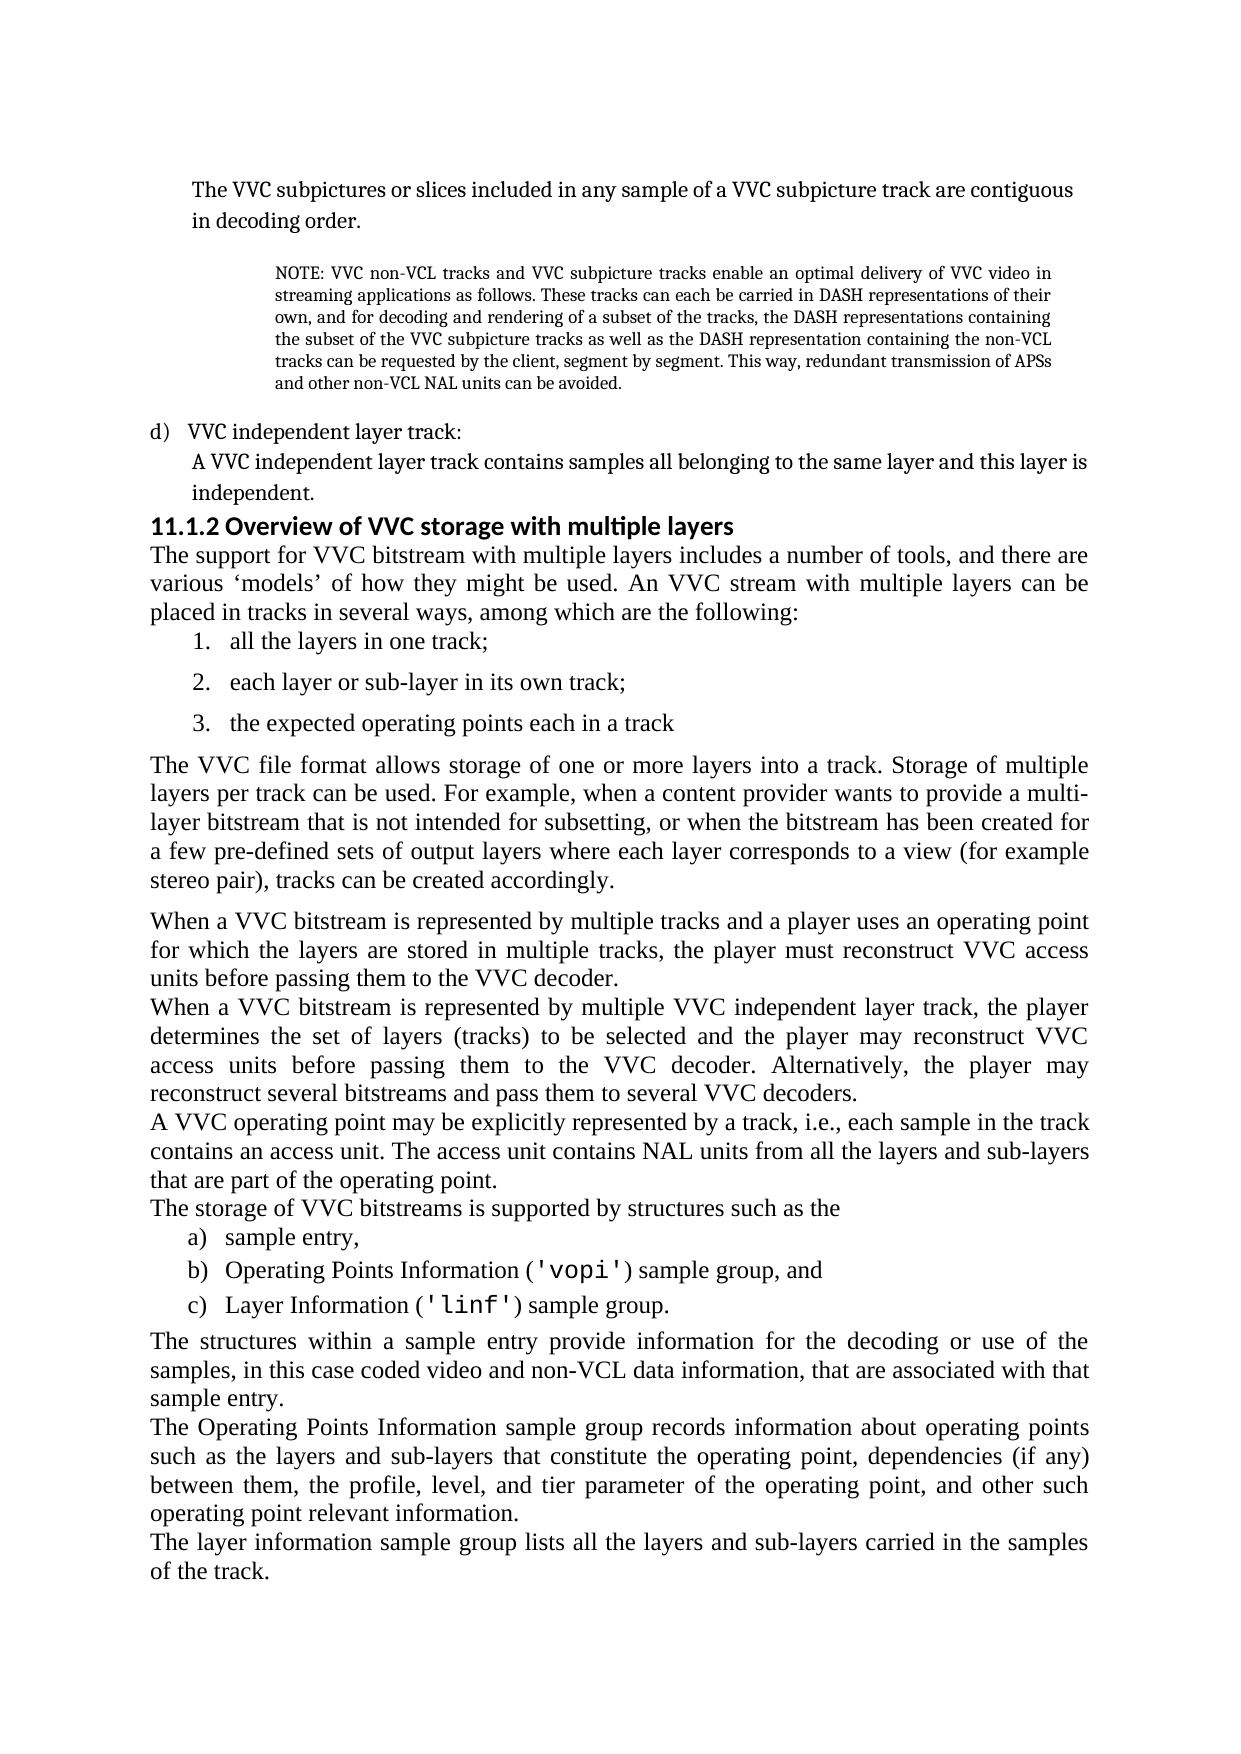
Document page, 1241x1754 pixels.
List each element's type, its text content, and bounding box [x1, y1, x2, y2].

text The storage of VVC bitstreams is supported by structures such as the [150, 1193, 1090, 1222]
text The VVC subpictures or slices included in any sample of a VVC subpicture track are contiguous in decoding order. [192, 177, 1090, 234]
list Overview of VVC storage with multiple layers [150, 516, 1090, 540]
text When a VVC bitstream is represented by multiple tracks and a player uses an operating point for which the layers are stored in multiple tracks, the player must reconstruct VVC access units before passing them to the VVC decoder. [150, 906, 1090, 992]
list the expected operating points each in a track [192, 708, 1090, 737]
text When a VVC bitstream is represented by multiple VVC independent layer track, the player determines the set of layers (tracks) to be selected and the player may reconstruct VVC access units before passing them to the VVC decoder. Alternatively, the player may reconstruct several bitstreams and pass them to several VVC decoders. [150, 992, 1090, 1107]
text The layer information sample group lists all the layers and sub-layers carried in the samples of the track. [150, 1527, 1090, 1585]
list each layer or sub-layer in its own track; [192, 667, 1090, 696]
text The VVC file format allows storage of one or more layers into a track. Storage of multiple layers per track can be used. For example, when a content provider wants to provide a multi-layer bitstream that is not intended for subsetting, or when the bitstream has been created for a few pre-defined sets of output layers where each layer corresponds to a view (for example stereo pair), tracks can be created accordingly. [150, 750, 1090, 893]
list VVC independent layer track: A VVC independent layer track contains samples all belonging to the same layer and this layer is independent. [150, 419, 1090, 506]
list Operating Points Information ('vopi') sample group, and [187, 1255, 1090, 1286]
text The Operating Points Information sample group records information about operating points such as the layers and sub-layers that constitute the operating point, dependencies (if any) between them, the profile, level, and tier parameter of the operating point, and other such operating point relevant information. [150, 1412, 1090, 1527]
text The structures within a sample entry provide information for the decoding or use of the samples, in this case coded video and non-VCL data information, that are associated with that sample entry. [150, 1326, 1090, 1412]
text A VVC operating point may be explicitly represented by a track, i.e., each sample in the track contains an access unit. The access unit contains NAL units from all the layers and sub-layers that are part of the operating point. [150, 1107, 1090, 1193]
list all the layers in one track; [192, 626, 1090, 655]
list Layer Information ('linf') sample group. [187, 1291, 1090, 1321]
text The support for VVC bitstream with multiple layers includes a number of tools, and there are various ‘models’ of how they might be used. An VVC stream with multiple layers can be placed in tracks in several ways, among which are the following: [150, 540, 1090, 626]
list sample entry, [187, 1222, 1090, 1251]
text NOTE: VVC non-VCL tracks and VVC subpicture tracks enable an optimal delivery of VVC video in streaming applications as follows. These tracks can each be carried in DASH representations of their own, and for decoding and rendering of a subset of the tracks, the DASH representations containing the subset of the VVC subpicture tracks as well as the DASH representation containing the non-VCL tracks can be requested by the client, segment by segment. This way, redundant transmission of APSs and other non-VCL NAL units can be avoided. [275, 263, 1053, 394]
